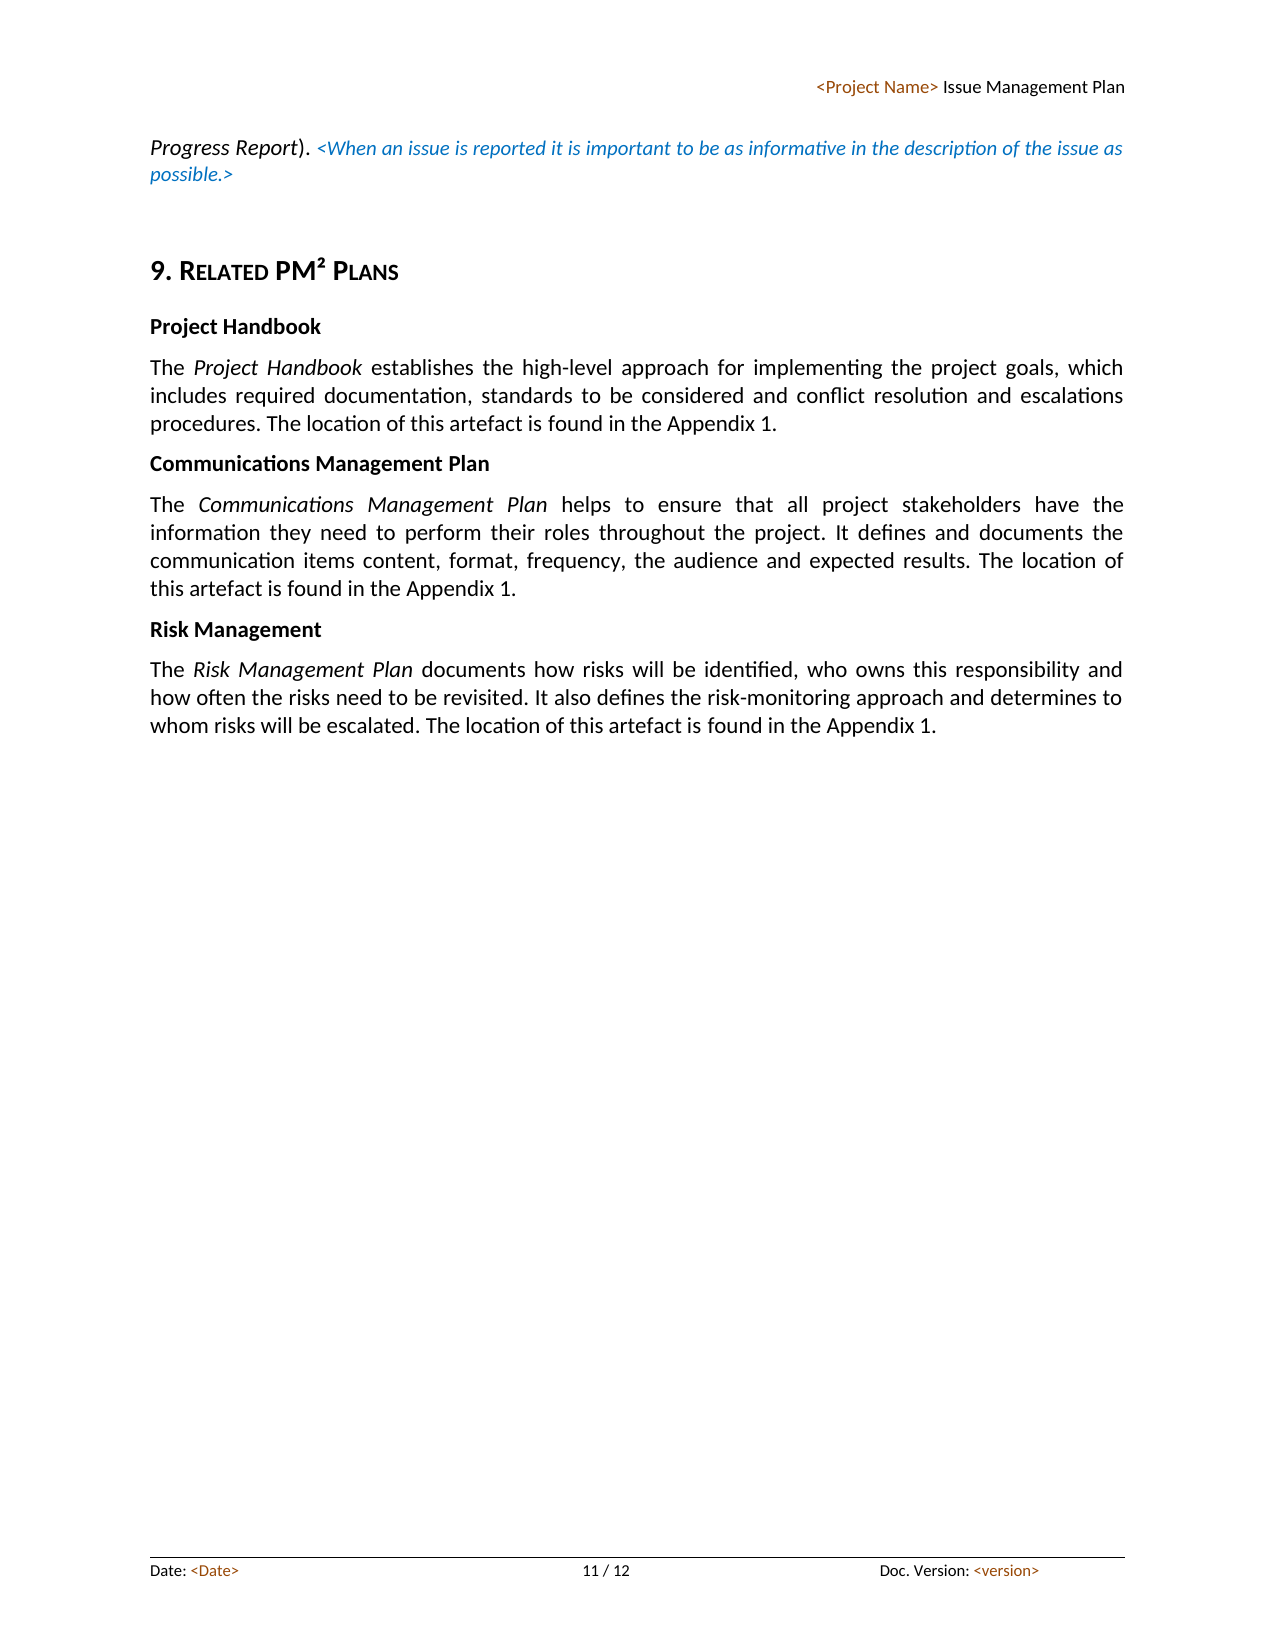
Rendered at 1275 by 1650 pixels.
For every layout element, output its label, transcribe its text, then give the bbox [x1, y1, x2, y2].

text The Project Handbook establishes the high-level approach for implementing the project goals, which includes required documentation, standards to be considered and conflict resolution and escalations procedures. The location of this artefact is found in the Appendix 1. [150, 353, 1125, 437]
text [150, 133, 1125, 186]
text The Communications Management Plan helps to ensure that all project stakeholders have the information they need to perform their roles throughout the project. It defines and documents the communication items content, format, frequency, the audience and expected results. The location of this artefact is found in the Appendix 1. [150, 490, 1125, 602]
text Risk Management [150, 615, 1125, 643]
subtitle Related PM² Plans [150, 252, 1125, 287]
text Project Handbook [150, 312, 1125, 341]
text Communications Management Plan [150, 449, 1125, 478]
text The Risk Management Plan documents how risks will be identified, who owns this responsibility and how often the risks need to be revisited. It also defines the risk-monitoring approach and determines to whom risks will be escalated. The location of this artefact is found in the Appendix 1. [150, 655, 1125, 739]
